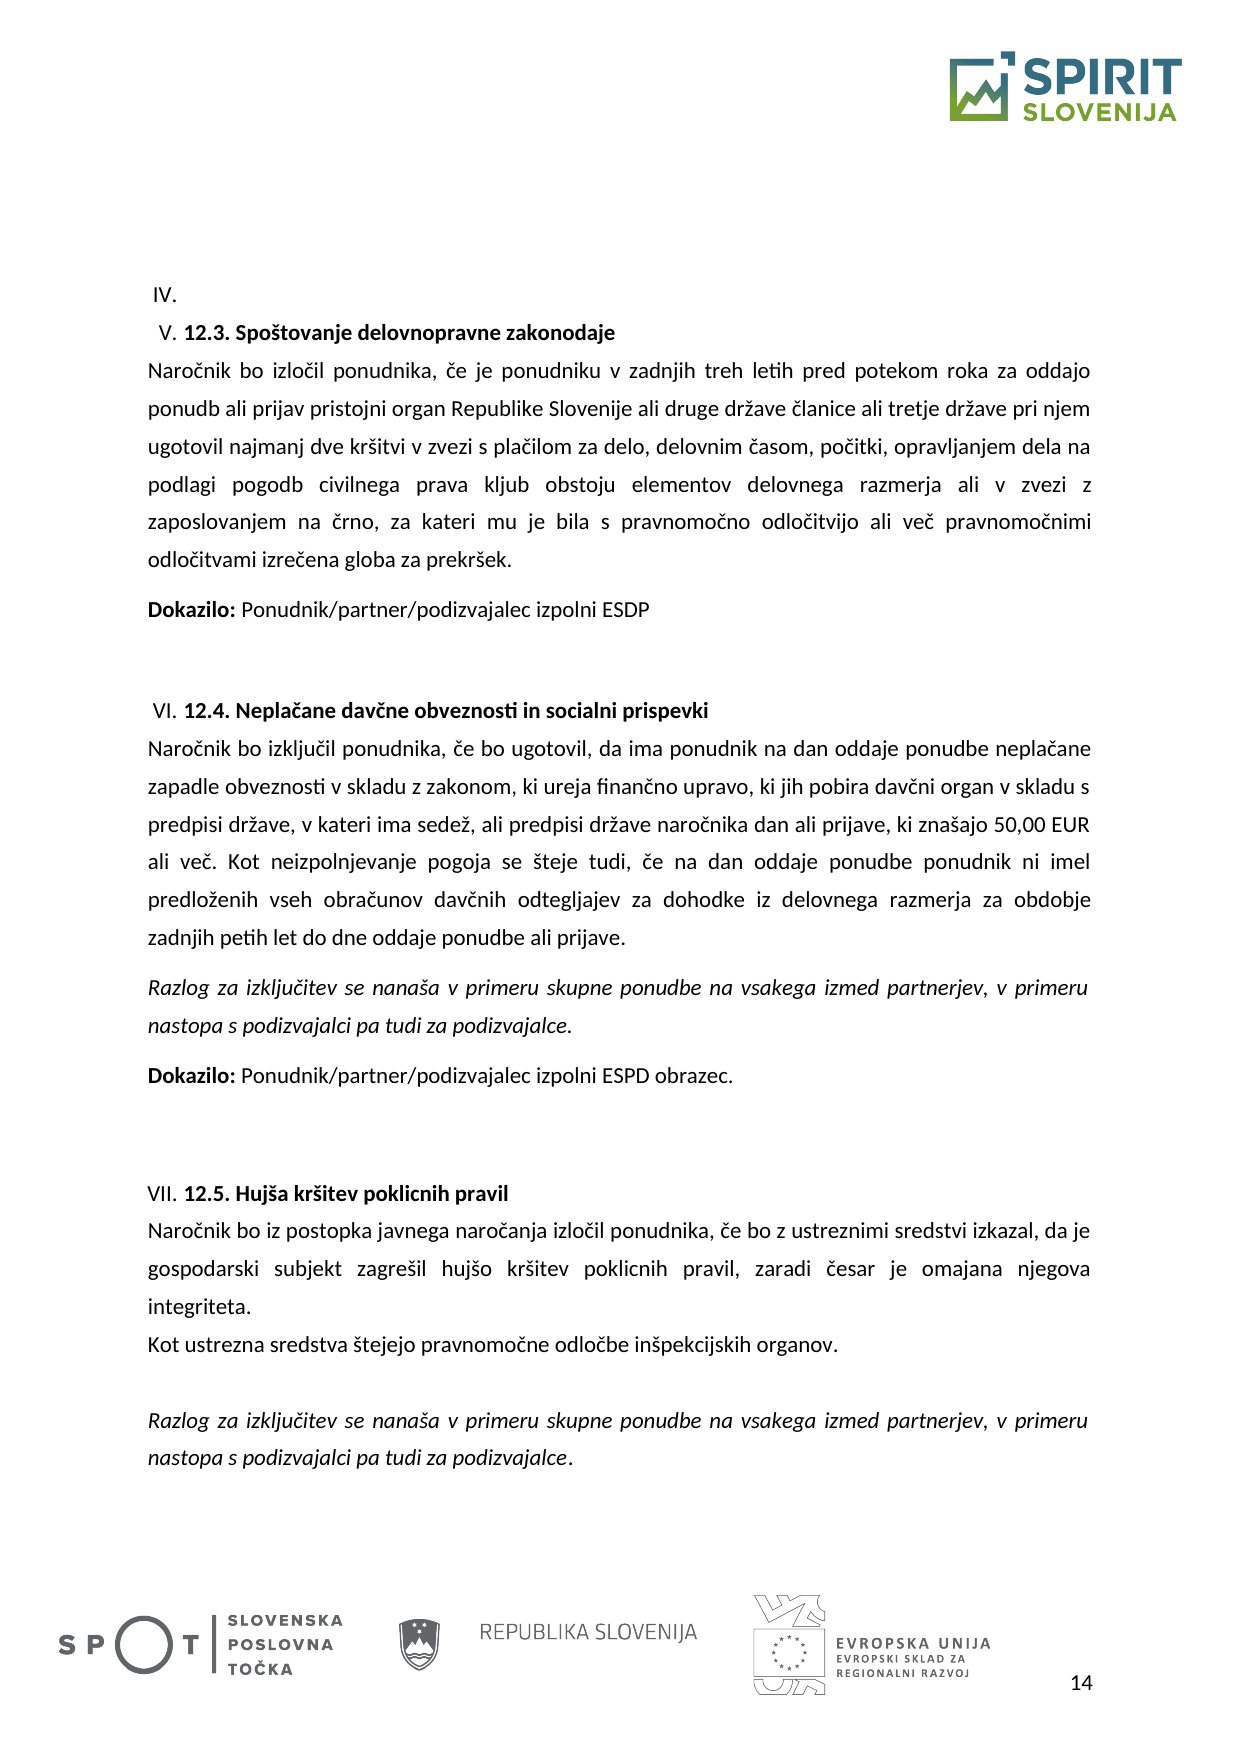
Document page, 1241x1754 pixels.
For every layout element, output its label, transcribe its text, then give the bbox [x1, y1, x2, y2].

text Naročnik bo izključil ponudnika, če bo ugotovil, da ima ponudnik na dan oddaje ponudbe neplačane zapadle obveznosti v skladu z zakonom, ki ureja finančno upravo, ki jih pobira davčni organ v skladu s predpisi države, v kateri ima sedež, ali predpisi države naročnika dan ali prijave, ki znašajo 50,00 EUR ali več. Kot neizpolnjevanje pogoja se šteje tudi, če na dan oddaje ponudbe ponudnik ni imel predloženih vseh obračunov davčnih odtegljajev za dohodke iz delovnega razmerja za obdobje zadnjih petih let do dne oddaje ponudbe ali prijave. [148, 734, 1093, 951]
text Dokazilo: Ponudnik/partner/podizvajalec izpolni ESPD obrazec. [148, 1062, 1093, 1089]
text Razlog za izključitev se nanaša v primeru skupne ponudbe na vsakega izmed partnerjev, v primeru nastopa s podizvajalci pa tudi za podizvajalce. [148, 1406, 1093, 1472]
subtitle 12.4. Neplačane davčne obveznosti in socialni prispevki [177, 696, 1093, 724]
picture [0, 1583, 1241, 1754]
text Naročnik bo izločil ponudnika, če je ponudniku v zadnjih treh letih pred potekom roka za oddajo ponudb ali prijav pristojni organ Republike Slovenije ali druge države članice ali tretje države pri njem ugotovil najmanj dve kršitvi v zvezi s plačilom za delo, delovnim časom, počitki, opravljanjem dela na podlagi pogodb civilnega prava kljub obstoju elementov delovnega razmerja ali v zvezi z zaposlovanjem na črno, za kateri mu je bila s pravnomočno odločitvijo ali več pravnomočnimi odločitvami izrečena globa za prekršek. [148, 356, 1093, 573]
subtitle 12.5. Hujša kršitev poklicnih pravil [177, 1179, 1093, 1207]
subtitle 12.3. Spoštovanje delovnopravne zakonodaje [177, 318, 1093, 346]
text Kot ustrezna sredstva štejejo pravnomočne odločbe inšpekcijskih organov. [148, 1330, 1093, 1358]
text Naročnik bo iz postopka javnega naročanja izločil ponudnika, če bo z ustreznimi sredstvi izkazal, da je gospodarski subjekt zagrešil hujšo kršitev poklicnih pravil, zaradi česar je omajana njegova integriteta. [148, 1217, 1093, 1320]
picture [0, 0, 1241, 138]
text Dokazilo: Ponudnik/partner/podizvajalec izpolni ESDP [148, 596, 1093, 624]
text Razlog za izključitev se nanaša v primeru skupne ponudbe na vsakega izmed partnerjev, v primeru nastopa s podizvajalci pa tudi za podizvajalce. [148, 973, 1093, 1039]
